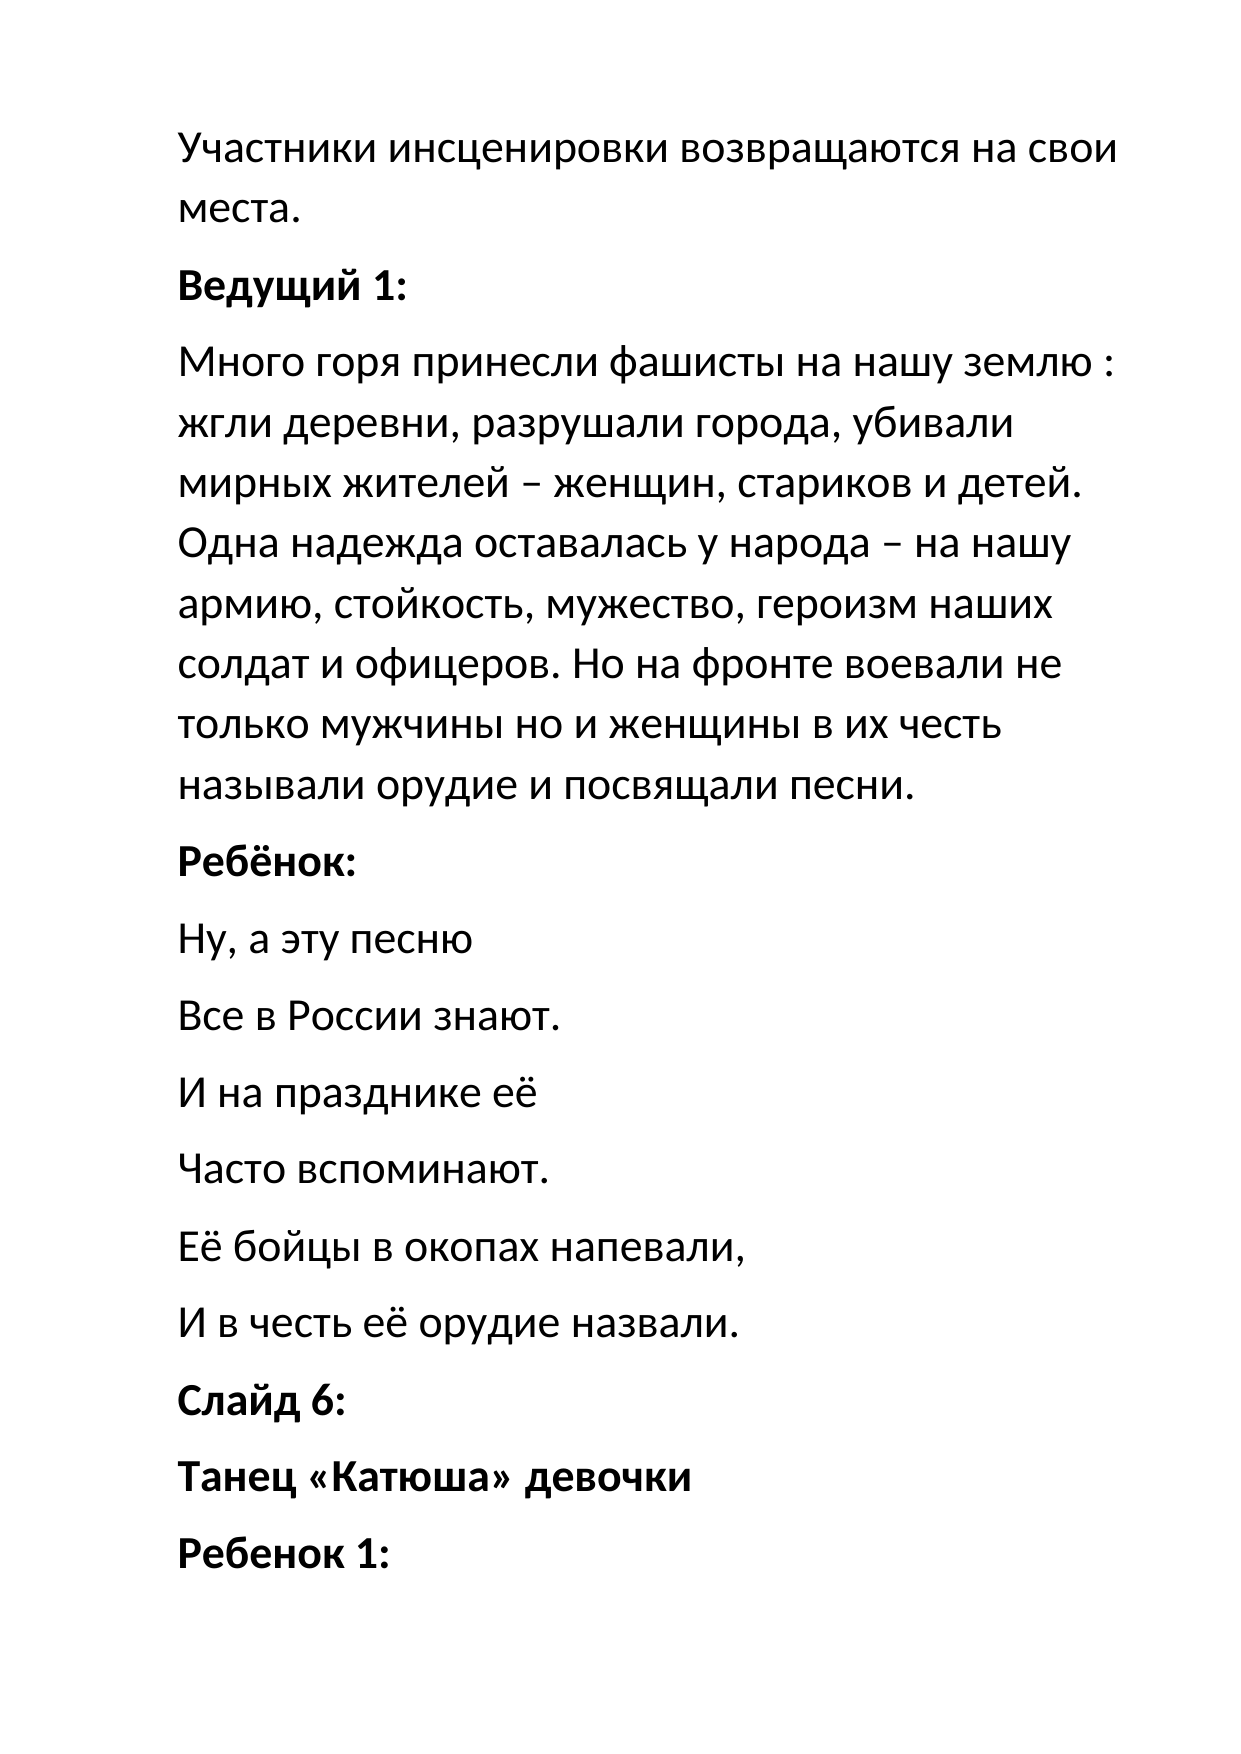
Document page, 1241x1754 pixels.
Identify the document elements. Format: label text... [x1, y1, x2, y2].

text Ребёнок: [177, 832, 1152, 887]
text Ну, а эту песню [177, 908, 1152, 964]
text Часто вспоминают. [177, 1139, 1152, 1195]
text Участники инсценировки возвращаются на свои места. [177, 118, 1152, 234]
text И в честь её орудие назвали. [177, 1293, 1152, 1349]
text Танец «Катюша» девочки [177, 1447, 1152, 1503]
text Ребенок 1: [177, 1524, 1152, 1580]
text Все в России знают. [177, 986, 1152, 1041]
text Много горя принесли фашисты на нашу землю : жгли деревни, разрушали города, убивали мирных жителей – женщин, стариков и детей. Одна надежда оставалась у народа – на нашу армию, стойкость, мужество, героизм наших солдат и офицеров. Но на фронте воевали не только мужчины но и женщины в их честь называли орудие и посвящали песни. [177, 332, 1152, 811]
text Слайд 6: [177, 1370, 1152, 1426]
text Её бойцы в окопах напевали, [177, 1216, 1152, 1272]
text Ведущий 1: [177, 255, 1152, 311]
text И на празднике её [177, 1062, 1152, 1118]
